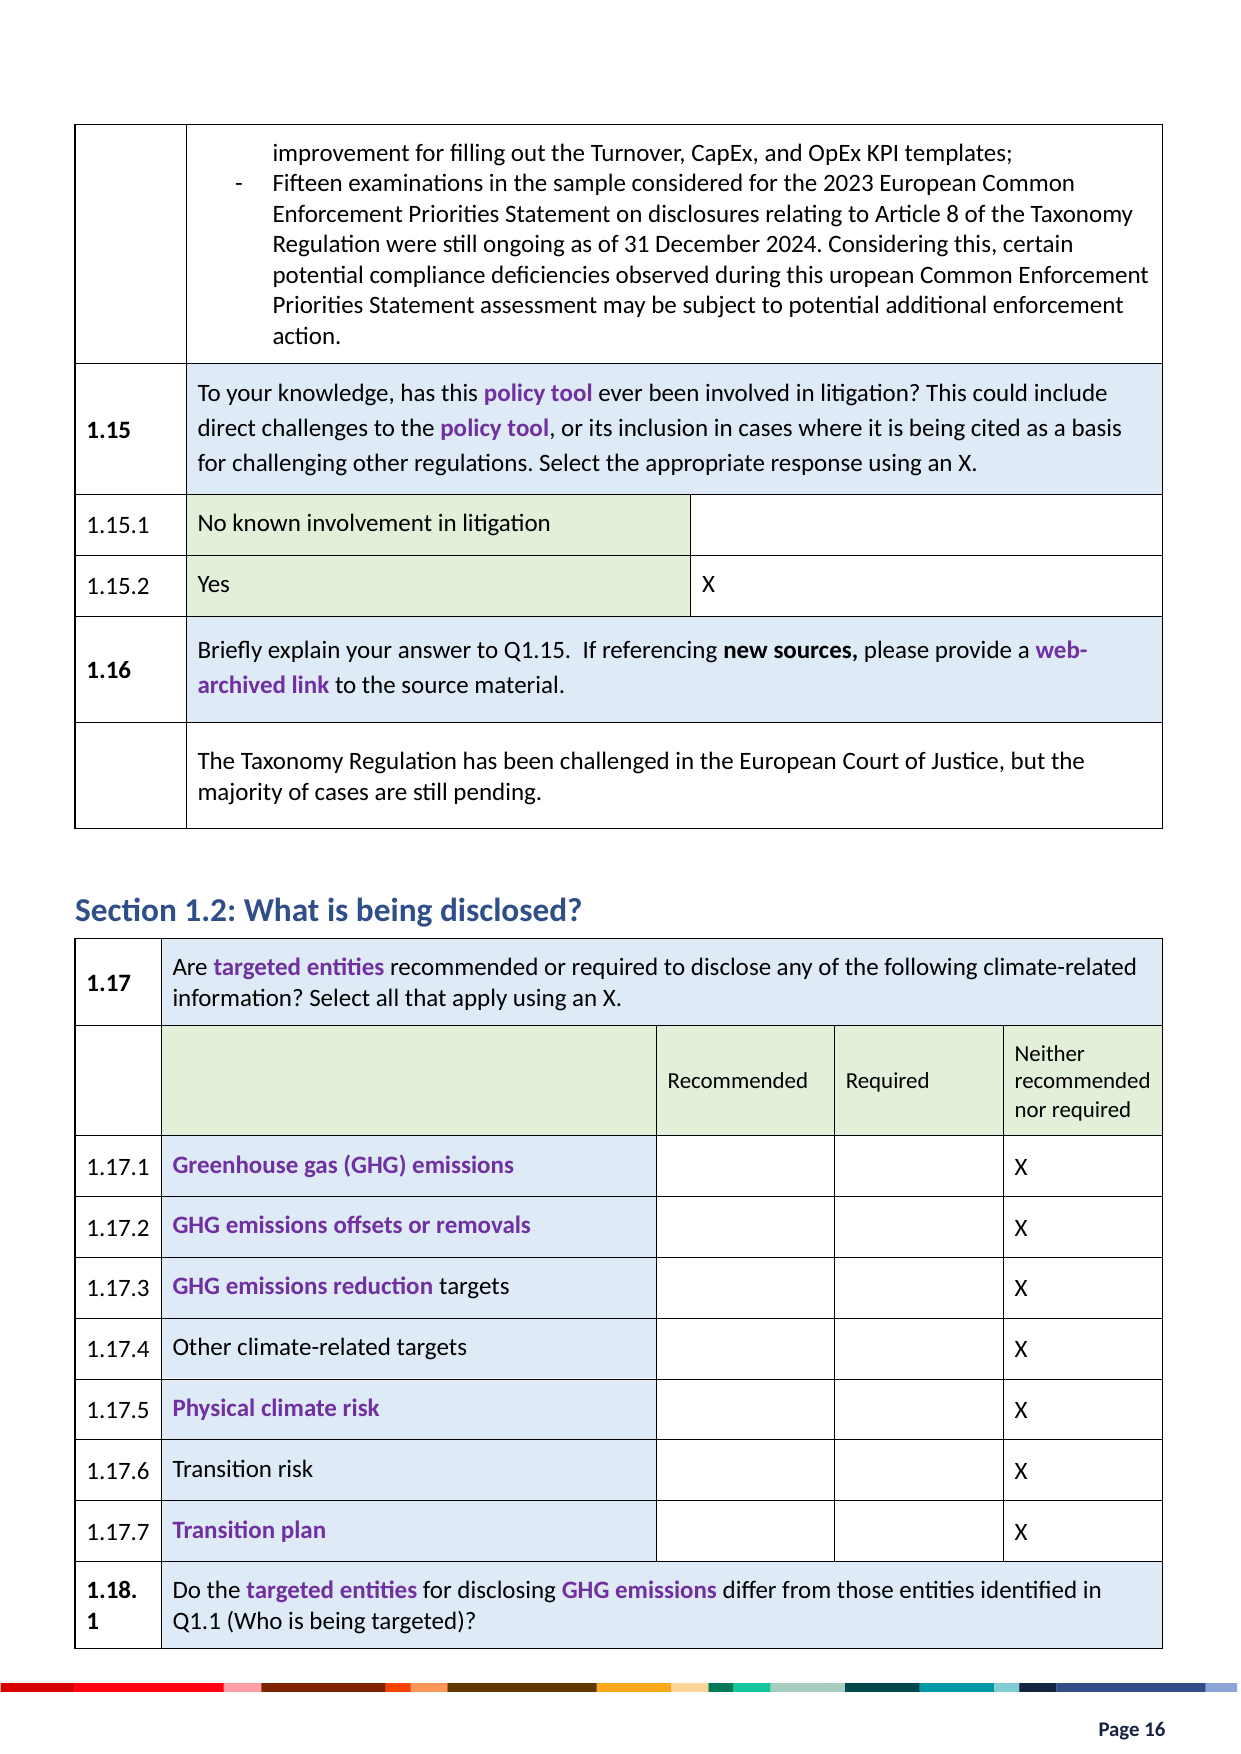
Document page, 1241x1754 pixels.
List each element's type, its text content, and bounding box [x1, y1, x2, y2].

table_cell 1.17.3 [76, 1258, 161, 1318]
table_cell Transition plan [162, 1501, 656, 1561]
table_cell [657, 1440, 834, 1500]
table_cell [835, 1319, 1003, 1378]
table_cell 1.17.1 [76, 1136, 161, 1196]
table_cell [657, 1319, 834, 1378]
table_header Are targeted entities recommended or required to disclose any of the following climate-related information? Select all that apply using an X. [162, 939, 1162, 1025]
table_cell 1.17.2 [76, 1197, 161, 1257]
table_cell 1.17.7 [76, 1501, 161, 1561]
table_cell [76, 1026, 161, 1135]
table_cell [76, 125, 186, 363]
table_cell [187, 125, 1162, 363]
table_cell [76, 723, 186, 828]
table_cell X [691, 556, 1162, 616]
table_cell [657, 1136, 834, 1196]
table_cell GHG emissions reduction targets [162, 1258, 656, 1318]
table_cell X [1004, 1319, 1162, 1378]
table_cell 1.15.2 [76, 556, 186, 616]
table_cell 1.17.4 [76, 1319, 161, 1378]
table_cell [835, 1501, 1003, 1561]
table_cell [657, 1258, 834, 1318]
table_cell The Taxonomy Regulation has been challenged in the European Court of Justice, but the majority of cases are still pending. [187, 723, 1162, 828]
table_cell No known involvement in litigation [187, 495, 690, 555]
picture [0, 1683, 1236, 1692]
table_cell To your knowledge, has this policy tool ever been involved in litigation? This could include direct challenges to the policy tool, or its inclusion in cases where it is being cited as a basis for challenging other regulations. Select the appropriate response using an X. [187, 364, 1162, 494]
table_cell [162, 1026, 656, 1135]
table_cell X [1004, 1380, 1162, 1439]
table_cell Greenhouse gas (GHG) emissions [162, 1136, 656, 1196]
table_cell 1.15 [76, 364, 186, 494]
table_cell 1.15.1 [76, 495, 186, 555]
table_cell Yes [187, 556, 690, 616]
table_cell Physical climate risk [162, 1380, 656, 1439]
table_cell [835, 1380, 1003, 1439]
table_cell [657, 1197, 834, 1257]
table_cell Other climate-related targets [162, 1319, 656, 1378]
table_header 1.17 [76, 939, 161, 1025]
table_cell Neither recommended nor required [1004, 1026, 1162, 1135]
table_cell Required [835, 1026, 1003, 1135]
table_cell [835, 1197, 1003, 1257]
table_cell Briefly explain your answer to Q1.15. If referencing new sources, please provide a web-archived link to the source material. [187, 617, 1162, 722]
table_cell X [1004, 1136, 1162, 1196]
table_cell [657, 1501, 834, 1561]
table_cell [835, 1440, 1003, 1500]
subtitle Section 1.2: What is being disclosed? [75, 889, 1165, 930]
table_cell 1.17.5 [76, 1380, 161, 1439]
table_cell [691, 495, 1162, 555]
table_cell [657, 1380, 834, 1439]
table_cell X [1004, 1440, 1162, 1500]
table_cell 1.18.1 [76, 1562, 161, 1648]
table_cell X [1004, 1501, 1162, 1561]
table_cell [162, 1562, 1162, 1648]
table_cell Recommended [657, 1026, 834, 1135]
table_cell Transition risk [162, 1440, 656, 1500]
table_cell X [1004, 1197, 1162, 1257]
table_cell 1.17.6 [76, 1440, 161, 1500]
table_cell GHG emissions offsets or removals [162, 1197, 656, 1257]
table_cell X [1004, 1258, 1162, 1318]
table_cell 1.16 [76, 617, 186, 722]
table_cell [835, 1258, 1003, 1318]
table_cell [835, 1136, 1003, 1196]
